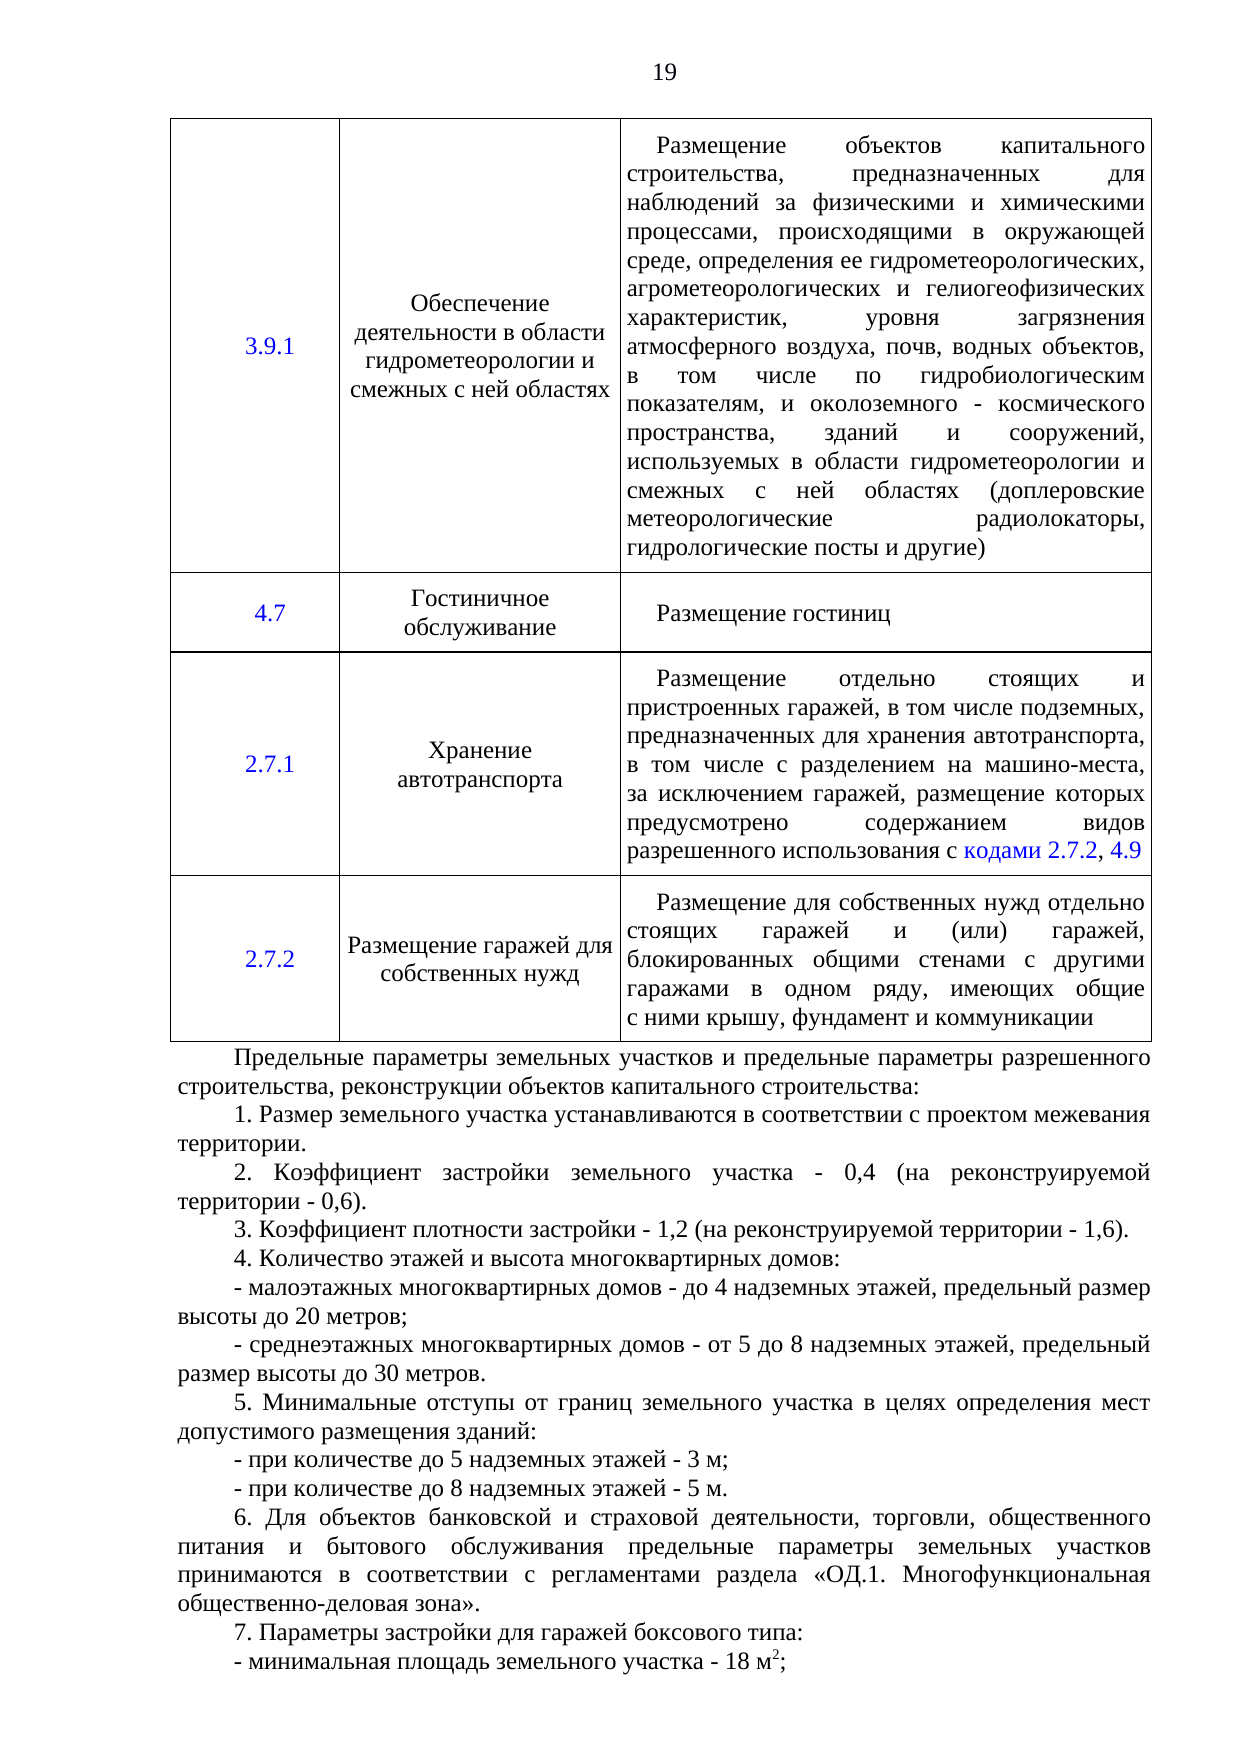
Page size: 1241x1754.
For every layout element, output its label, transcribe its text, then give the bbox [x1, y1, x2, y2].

table_cell Гостиничное обслуживание [340, 573, 620, 651]
title Предельные параметры земельных участков и предельные параметры разрешенного строительства, реконструкции объектов капитального строительства: [177, 1042, 1152, 1099]
text 4. Количество этажей и высота многоквартирных домов: [177, 1243, 1152, 1272]
table_cell 4.7 [171, 573, 339, 651]
table_cell 2.7.2 [171, 876, 339, 1041]
table_cell 3.9.1 [171, 119, 339, 572]
text 3. Коэффициент плотности застройки - 1,2 (на реконструируемой территории - 1,6). [177, 1214, 1152, 1243]
table_cell Размещение для собственных нужд отдельно стоящих гаражей и (или) гаражей, блокированных общими стенами с другими гаражами в одном ряду, имеющих общие с ними крышу, фундамент и коммуникации [621, 876, 1151, 1041]
text - при количестве до 8 надземных этажей - 5 м. [177, 1473, 1152, 1502]
table_cell Размещение отдельно стоящих и пристроенных гаражей, в том числе подземных, предназначенных для хранения автотранспорта, в том числе с разделением на машино-места, за исключением гаражей, размещение которых предусмотрено содержанием видов разрешенного использования с кодами 2.7.2, 4.9 [621, 653, 1151, 875]
table_cell Размещение объектов капитального строительства, предназначенных для наблюдений за физическими и химическими процессами, происходящими в окружающей среде, определения ее гидрометеорологических, агрометеорологических и гелиогеофизических характеристик, уровня загрязнения атмосферного воздуха, почв, водных объектов, в том числе по гидробиологическим показателям, и околоземного - космического пространства, зданий и сооружений, используемых в области гидрометеорологии и смежных с ней областях (доплеровские метеорологические радиолокаторы, гидрологические посты и другие) [621, 119, 1151, 572]
text - малоэтажных многоквартирных домов - до 4 надземных этажей, предельный размер высоты до 20 метров; [177, 1272, 1152, 1329]
text 2. Коэффициент застройки земельного участка - 0,4 (на реконструируемой территории - 0,6). [177, 1157, 1152, 1214]
table_cell Размещение гаражей для собственных нужд [340, 876, 620, 1041]
text 6. Для объектов банковской и страховой деятельности, торговли, общественного питания и бытового обслуживания предельные параметры земельных участков принимаются в соответствии с регламентами раздела «ОД.1. Многофункциональная общественно-деловая зона». [177, 1502, 1152, 1617]
text - среднеэтажных многоквартирных домов - от 5 до 8 надземных этажей, предельный размер высоты до 30 метров. [177, 1329, 1152, 1387]
table_cell 2.7.1 [171, 653, 339, 875]
text 5. Минимальные отступы от границ земельного участка в целях определения мест допустимого размещения зданий: [177, 1387, 1152, 1444]
text 1. Размер земельного участка устанавливаются в соответствии с проектом межевания территории. [177, 1099, 1152, 1157]
text 7. Параметры застройки для гаражей боксового типа: [177, 1617, 1152, 1646]
table_cell Размещение гостиниц [621, 573, 1151, 651]
text - при количестве до 5 надземных этажей - 3 м; [177, 1444, 1152, 1473]
table_cell Обеспечение деятельности в области гидрометеорологии и смежных с ней областях [340, 119, 620, 572]
text - минимальная площадь земельного участка - 18 м2; [177, 1646, 1152, 1674]
table_cell Хранение автотранспорта [340, 653, 620, 875]
